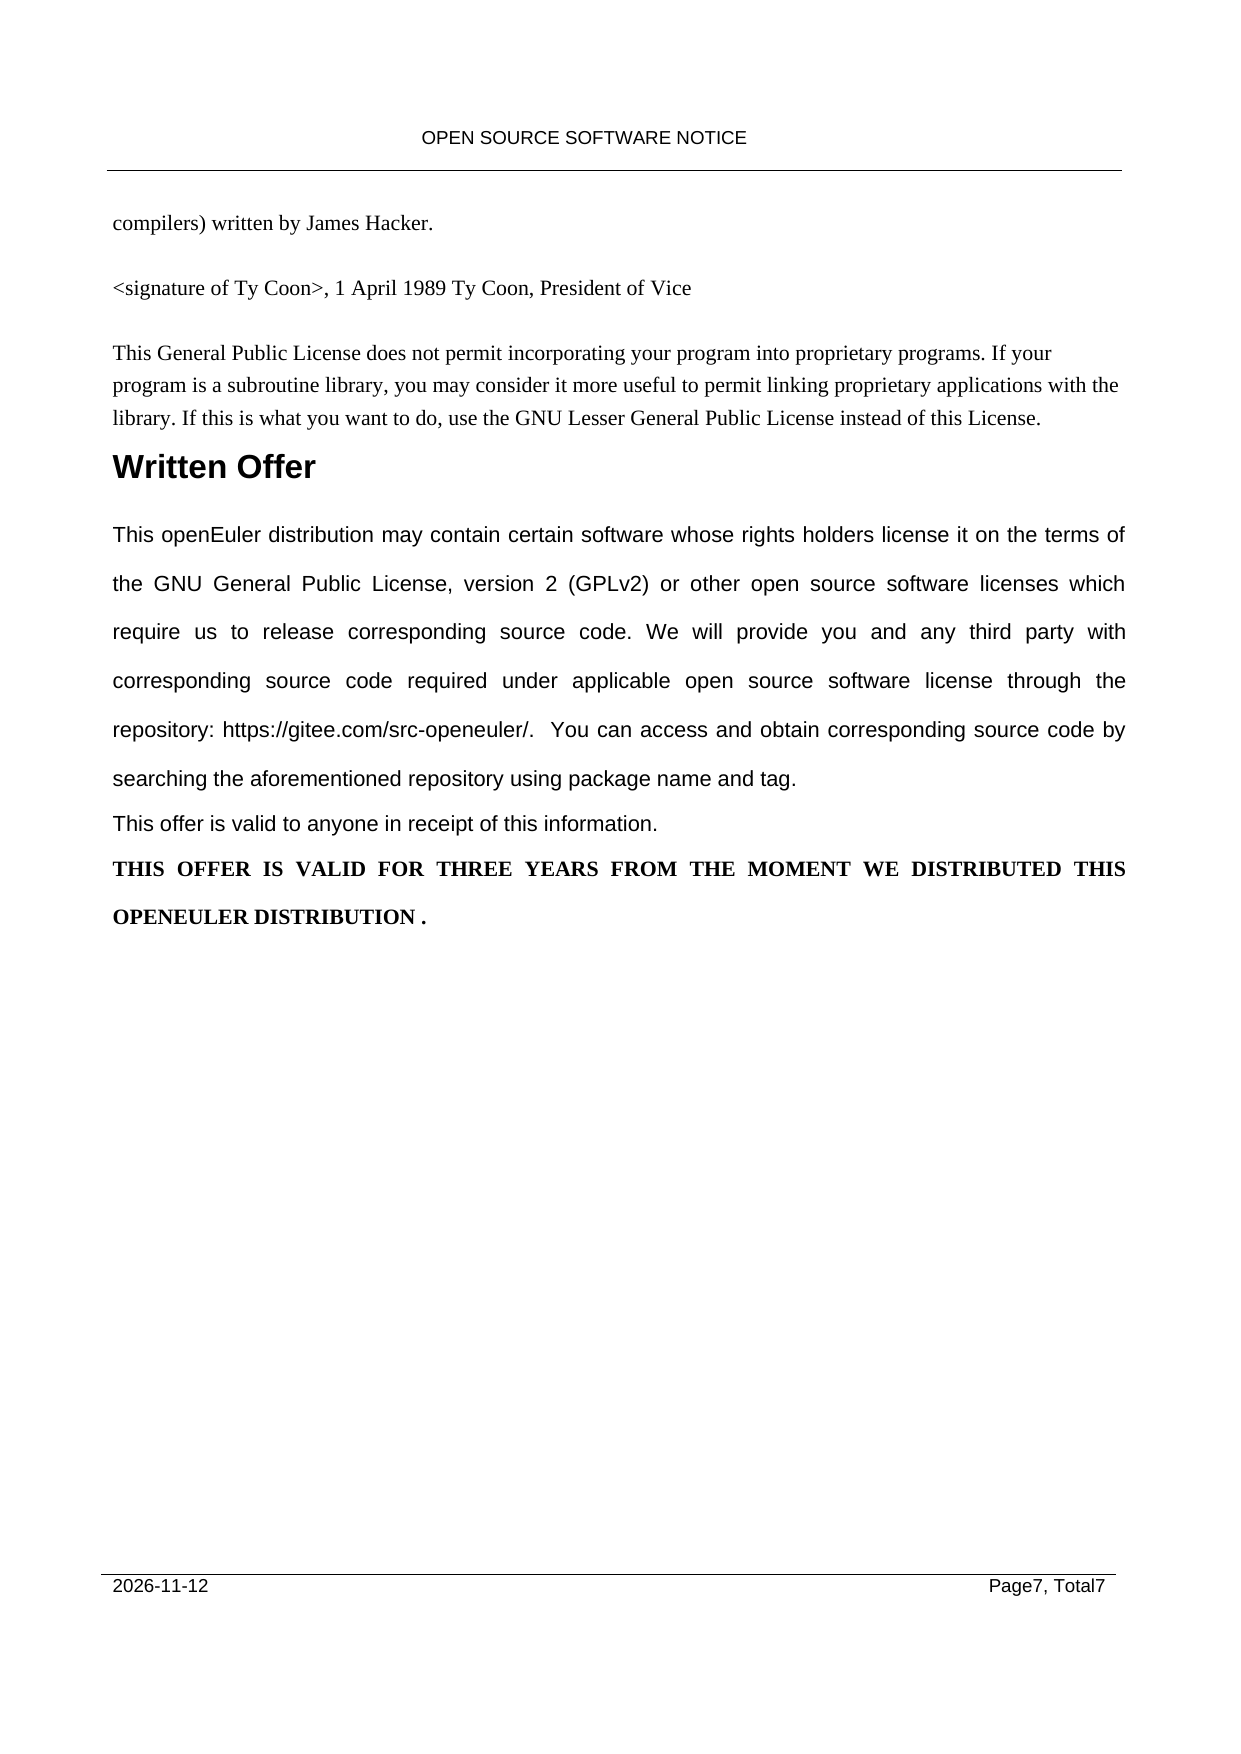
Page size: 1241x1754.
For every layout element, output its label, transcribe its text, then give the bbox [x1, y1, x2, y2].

text This openEuler distribution may contain certain software whose rights holders license it on the terms of the GNU General Public License, version 2 (GPLv2) or other open source software licenses which require us to release corresponding source code. We will provide you and any third party with corresponding source code required under applicable open source software license through the repository: https://gitee.com/src-openeuler/. You can access and obtain corresponding source code by searching the aforementioned repository using package name and tag. [112, 518, 1128, 794]
text THIS OFFER IS VALID FOR THREE YEARS FROM THE MOMENT WE DISTRIBUTED THIS OPENEULER DISTRIBUTION . [112, 852, 1128, 933]
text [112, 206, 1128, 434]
text This offer is valid to anyone in receipt of this information. [112, 807, 1128, 839]
text Written Offer [112, 434, 1128, 499]
